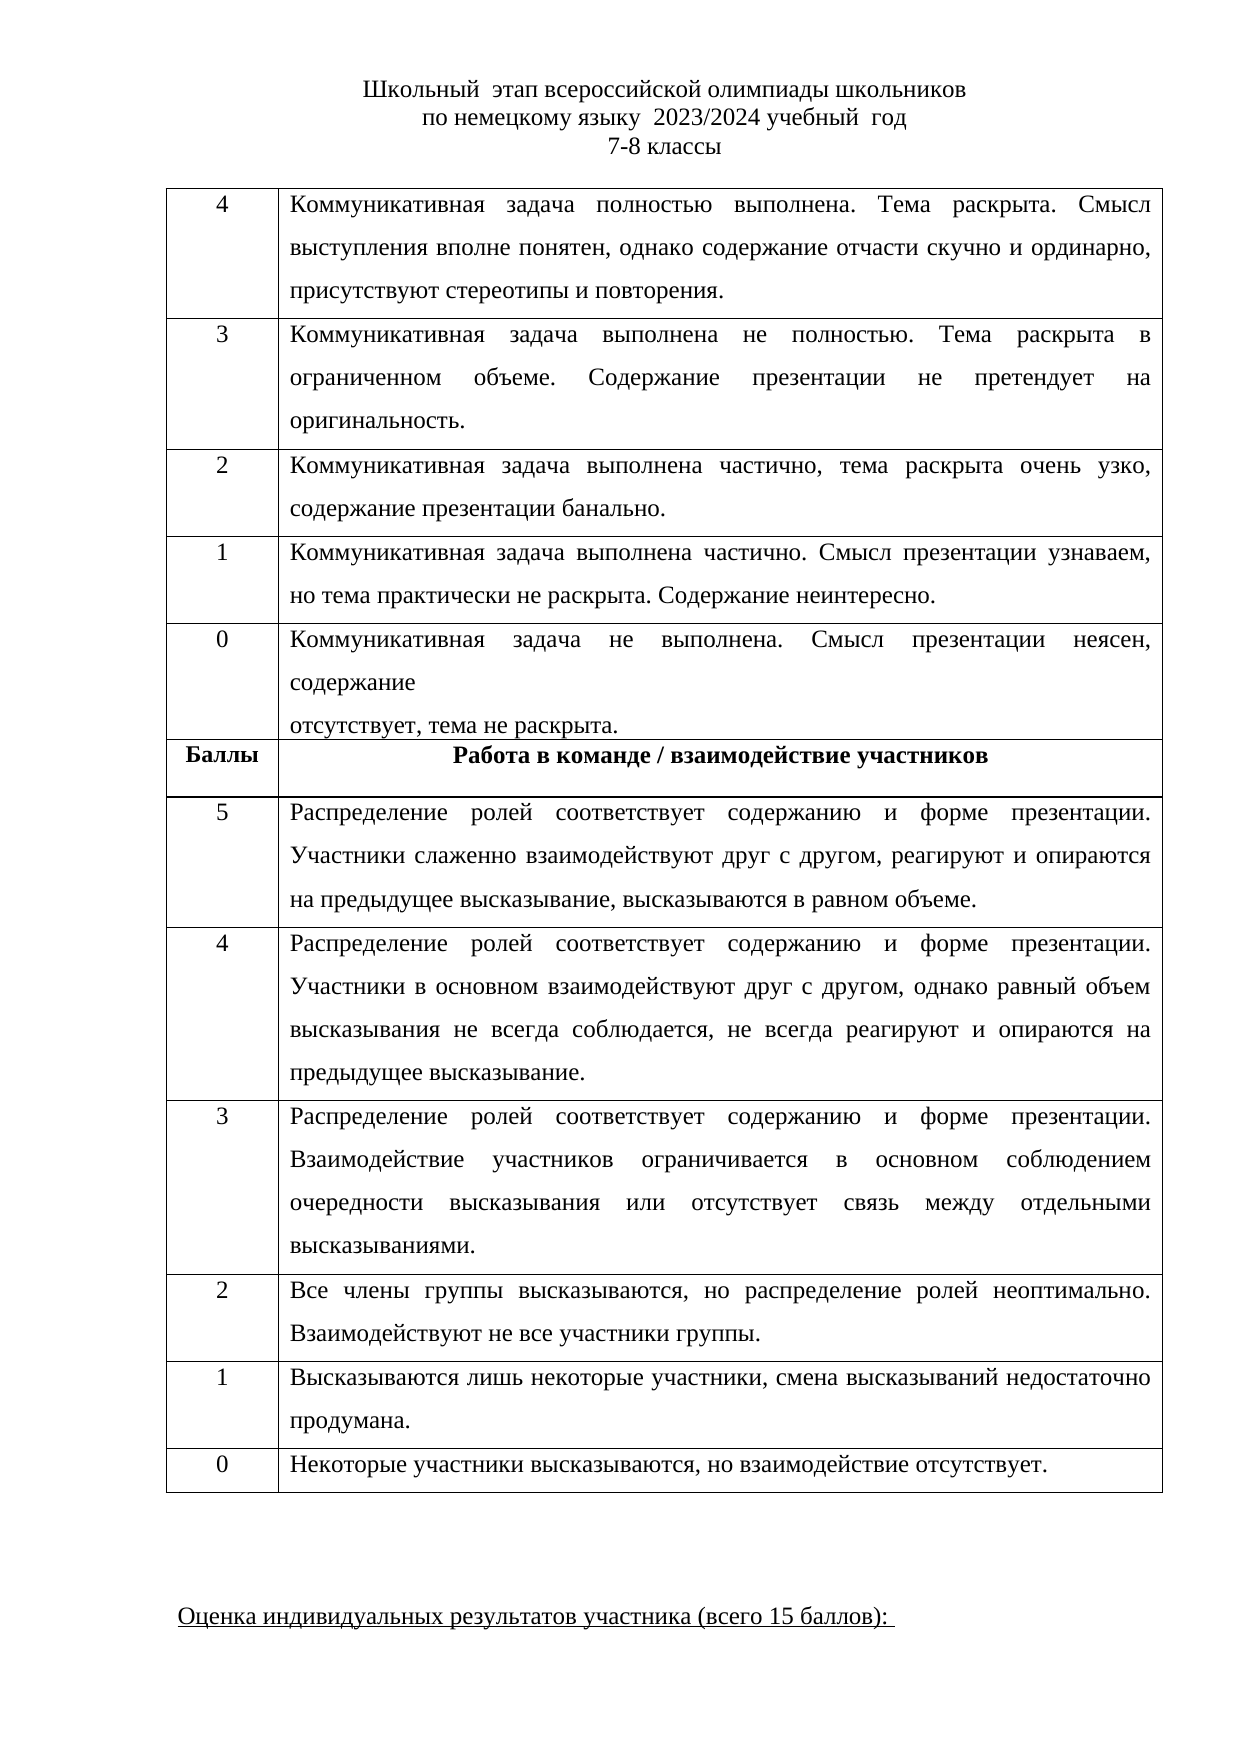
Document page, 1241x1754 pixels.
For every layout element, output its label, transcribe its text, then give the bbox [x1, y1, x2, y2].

table_cell Некоторые участники высказываются, но взаимодействие отсутствует. [279, 1449, 1162, 1492]
table_cell 0 [167, 1449, 278, 1492]
table_cell Высказываются лишь некоторые участники, смена высказываний недостаточно продумана. [279, 1362, 1162, 1448]
table_cell Коммуникативная задача выполнена частично, тема раскрыта очень узко, содержание презентации банально. [279, 450, 1162, 536]
table_cell 4 [167, 189, 278, 318]
table_cell 5 [167, 798, 278, 927]
table_cell Коммуникативная задача выполнена не полностью. Тема раскрыта в ограниченном объеме. Содержание презентации не претендует на оригинальность. [279, 319, 1162, 449]
table_cell Баллы [167, 740, 278, 796]
table_cell 4 [167, 928, 278, 1100]
table_cell Коммуникативная задача не выполнена. Смысл презентации неясен, содержание отсутствует, тема не раскрыта. [279, 624, 1162, 739]
table_cell Работа в команде / взаимодействие участников [279, 740, 1162, 796]
table_cell 3 [167, 1101, 278, 1274]
table_cell Распределение ролей соответствует содержанию и форме презентации. Взаимодействие участников ограничивается в основном соблюдением очередности высказывания или отсутствует связь между отдельными высказываниями. [279, 1101, 1162, 1274]
table_cell Коммуникативная задача выполнена частично. Смысл презентации узнаваем, но тема практически не раскрыта. Содержание неинтересно. [279, 537, 1162, 623]
table_cell 1 [167, 537, 278, 623]
text Оценка индивидуальных результатов участника (всего 15 баллов): [177, 1601, 1152, 1629]
table_cell 2 [167, 1275, 278, 1361]
table_cell 1 [167, 1362, 278, 1448]
table_cell Распределение ролей соответствует содержанию и форме презентации. Участники в основном взаимодействуют друг с другом, однако равный объем высказывания не всегда соблюдается, не всегда реагируют и опираются на предыдущее высказывание. [279, 928, 1162, 1100]
table_cell 2 [167, 450, 278, 536]
table_cell 0 [167, 624, 278, 739]
table_cell Распределение ролей соответствует содержанию и форме презентации. Участники слаженно взаимодействуют друг с другом, реагируют и опираются на предыдущее высказывание, высказываются в равном объеме. [279, 798, 1162, 927]
table_cell Все члены группы высказываются, но распределение ролей неоптимально. Взаимодействуют не все участники группы. [279, 1275, 1162, 1361]
table_cell 3 [167, 319, 278, 449]
table_cell Коммуникативная задача полностью выполнена. Тема раскрыта. Смысл выступления вполне понятен, однако содержание отчасти скучно и ординарно, присутствуют стереотипы и повторения. [279, 189, 1162, 318]
